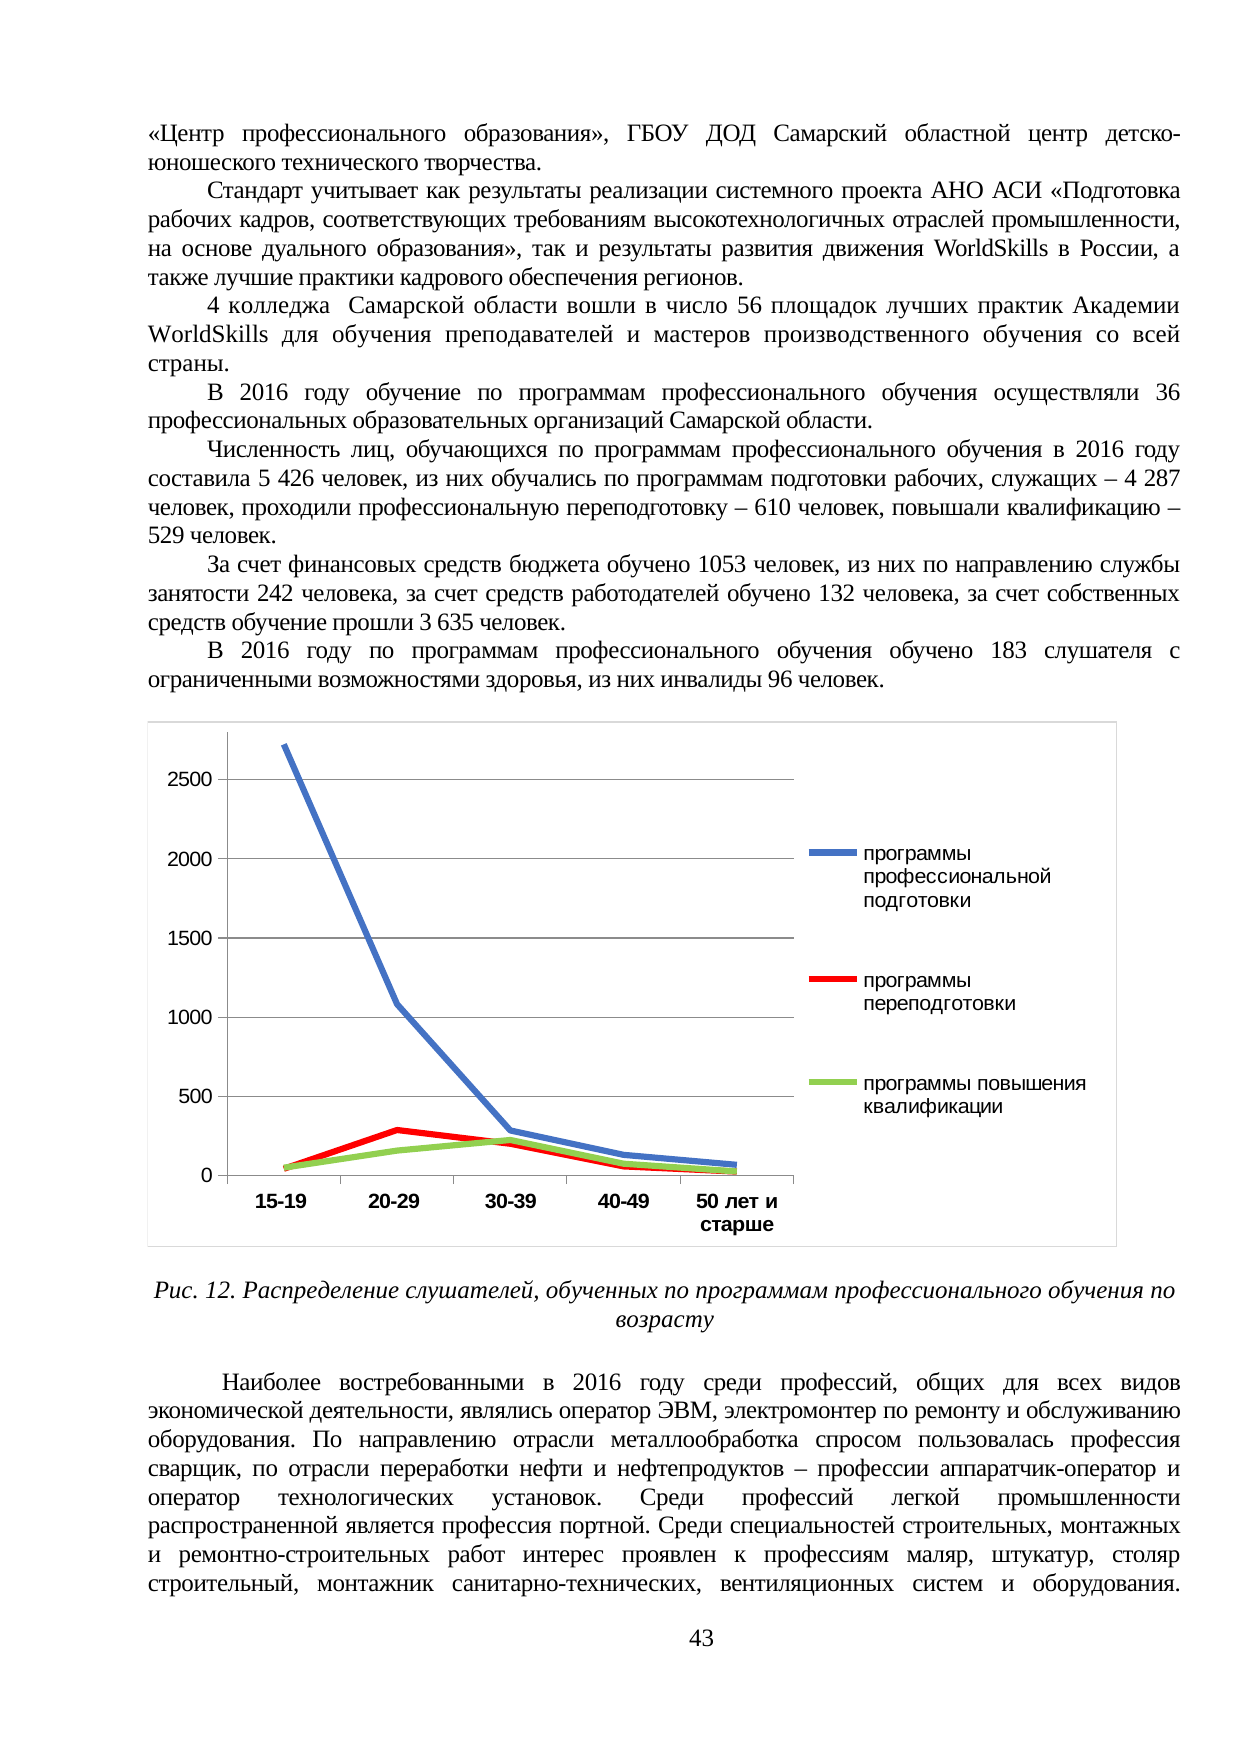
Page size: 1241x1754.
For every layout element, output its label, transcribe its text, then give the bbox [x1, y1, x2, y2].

text 4 колледжа Самарской области вошли в число 56 площадок лучших практик Академии WorldSkills для обучения преподавателей и мастеров производственного обучения со всей страны. [148, 291, 1181, 377]
text За счет финансовых средств бюджета обучено 1053 человек, из них по направлению службы занятости 242 человека, за счет средств работодателей обучено 132 человека, за счет собственных средств обучение прошли 3 635 человек. [148, 549, 1181, 636]
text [148, 118, 1181, 176]
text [148, 1367, 1181, 1597]
text Рис. 12. Распределение слушателей, обученных по программам профессионального обучения по возрасту [148, 1276, 1181, 1333]
text В 2016 году обучение по программам профессионального обучения осуществляли 36 профессиональных образовательных организаций Самарской области. [148, 377, 1181, 434]
text Численность лиц, обучающихся по программам профессионального обучения в 2016 году составила 5 426 человек, из них обучались по программам подготовки рабочих, служащих – 4 287 человек, проходили профессиональную переподготовку – 610 человек, повышали квалификацию – 529 человек. [148, 434, 1181, 549]
text Стандарт учитывает как результаты реализации системного проекта АНО АСИ «Подготовка рабочих кадров, соответствующих требованиям высокотехнологичных отраслей промышленности, на основе дуального образования», так и результаты развития движения WorldSkills в России, а также лучшие практики кадрового обеспечения регионов. [148, 176, 1181, 291]
text В 2016 году по программам профессионального обучения обучено 183 слушателя с ограниченными возможностями здоровья, из них инвалиды 96 человек. [148, 636, 1181, 693]
